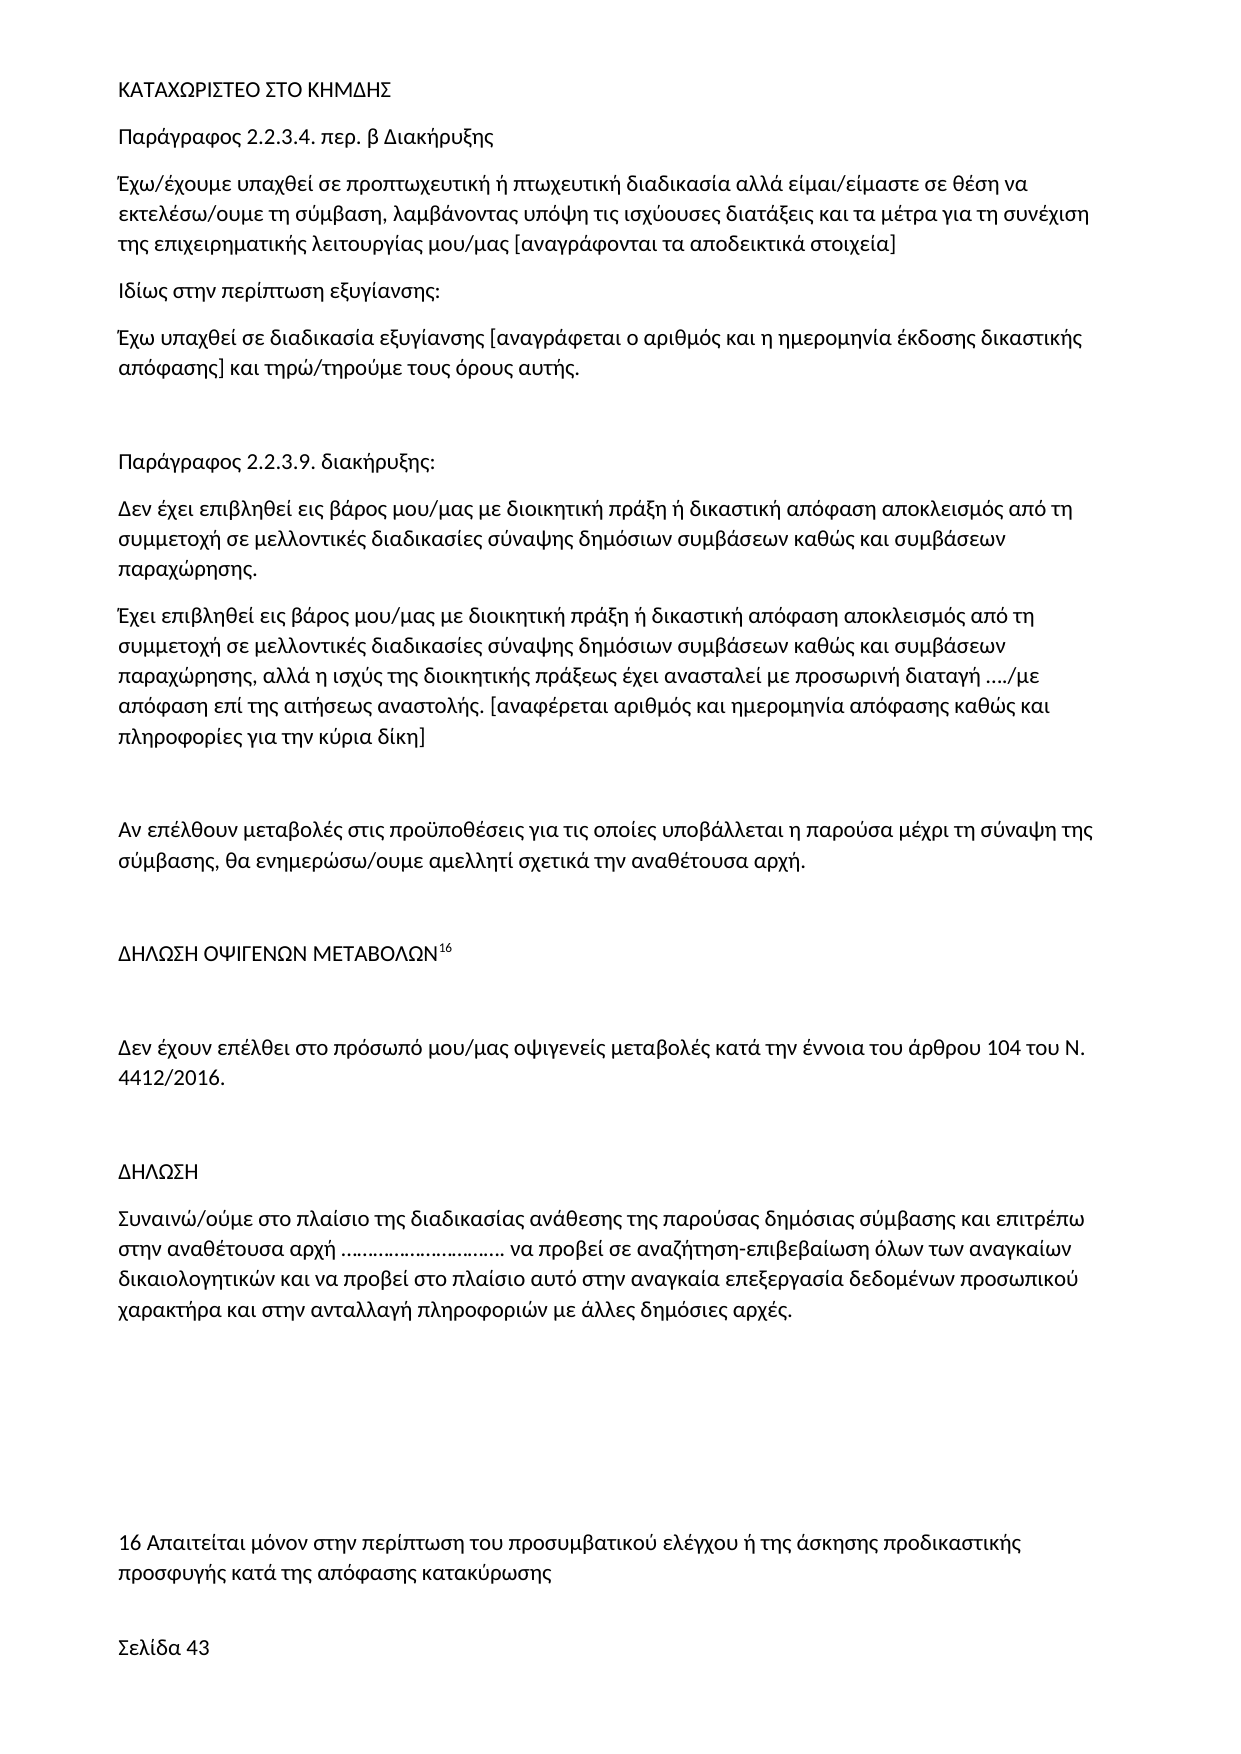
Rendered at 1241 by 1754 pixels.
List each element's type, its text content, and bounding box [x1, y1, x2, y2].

text Παράγραφος 2.2.3.4. περ. β Διακήρυξης [118, 122, 1122, 150]
text Συναινώ/ούμε στο πλαίσιο της διαδικασίας ανάθεσης της παρούσας δημόσιας σύμβασης και επιτρέπω στην αναθέτουσα αρχή …………………………. να προβεί σε αναζήτηση-επιβεβαίωση όλων των αναγκαίων δικαιολογητικών και να προβεί στο πλαίσιο αυτό στην αναγκαία επεξεργασία δεδομένων προσωπικού χαρακτήρα και στην ανταλλαγή πληροφοριών με άλλες δημόσιες αρχές. [118, 1204, 1122, 1323]
text Έχω/έχουμε υπαχθεί σε προπτωχευτική ή πτωχευτική διαδικασία αλλά είμαι/είμαστε σε θέση να εκτελέσω/ουμε τη σύμβαση, λαμβάνοντας υπόψη τις ισχύουσες διατάξεις και τα μέτρα για τη συνέχιση της επιχειρηματικής λειτουργίας μου/μας [αναγράφονται τα αποδεικτικά στοιχεία] [118, 169, 1122, 257]
text Δεν έχουν επέλθει στο πρόσωπό μου/μας οψιγενείς μεταβολές κατά την έννοια του άρθρου 104 του Ν. 4412/2016. [118, 1033, 1122, 1091]
text Αν επέλθουν μεταβολές στις προϋποθέσεις για τις οποίες υποβάλλεται η παρούσα μέχρι τη σύναψη της σύμβασης, θα ενημερώσω/ουμε αμελλητί σχετικά την αναθέτουσα αρχή. [118, 816, 1122, 874]
text Έχει επιβληθεί εις βάρος μου/μας με διοικητική πράξη ή δικαστική απόφαση αποκλεισμός από τη συμμετοχή σε μελλοντικές διαδικασίες σύναψης δημόσιων συμβάσεων καθώς και συμβάσεων παραχώρησης, αλλά η ισχύς της διοικητικής πράξεως έχει ανασταλεί με προσωρινή διαταγή …./με απόφαση επί της αιτήσεως αναστολής. [αναφέρεται αριθμός και ημερομηνία απόφασης καθώς και πληροφορίες για την κύρια δίκη] [118, 601, 1122, 750]
text Δεν έχει επιβληθεί εις βάρος μου/μας με διοικητική πράξη ή δικαστική απόφαση αποκλεισμός από τη συμμετοχή σε μελλοντικές διαδικασίες σύναψης δημόσιων συμβάσεων καθώς και συμβάσεων παραχώρησης. [118, 494, 1122, 582]
text Έχω υπαχθεί σε διαδικασία εξυγίανσης [αναγράφεται ο αριθμός και η ημερομηνία έκδοσης δικαστικής απόφασης] και τηρώ/τηρούμε τους όρους αυτής. [118, 323, 1122, 381]
text Παράγραφος 2.2.3.9. διακήρυξης: [118, 447, 1122, 475]
text Ιδίως στην περίπτωση εξυγίανσης: [118, 276, 1122, 304]
text ΔΗΛΩΣΗ ΟΨΙΓΕΝΩΝ ΜΕΤΑΒΟΛΩΝ [118, 939, 1122, 967]
text ΔΗΛΩΣΗ [118, 1157, 1122, 1185]
